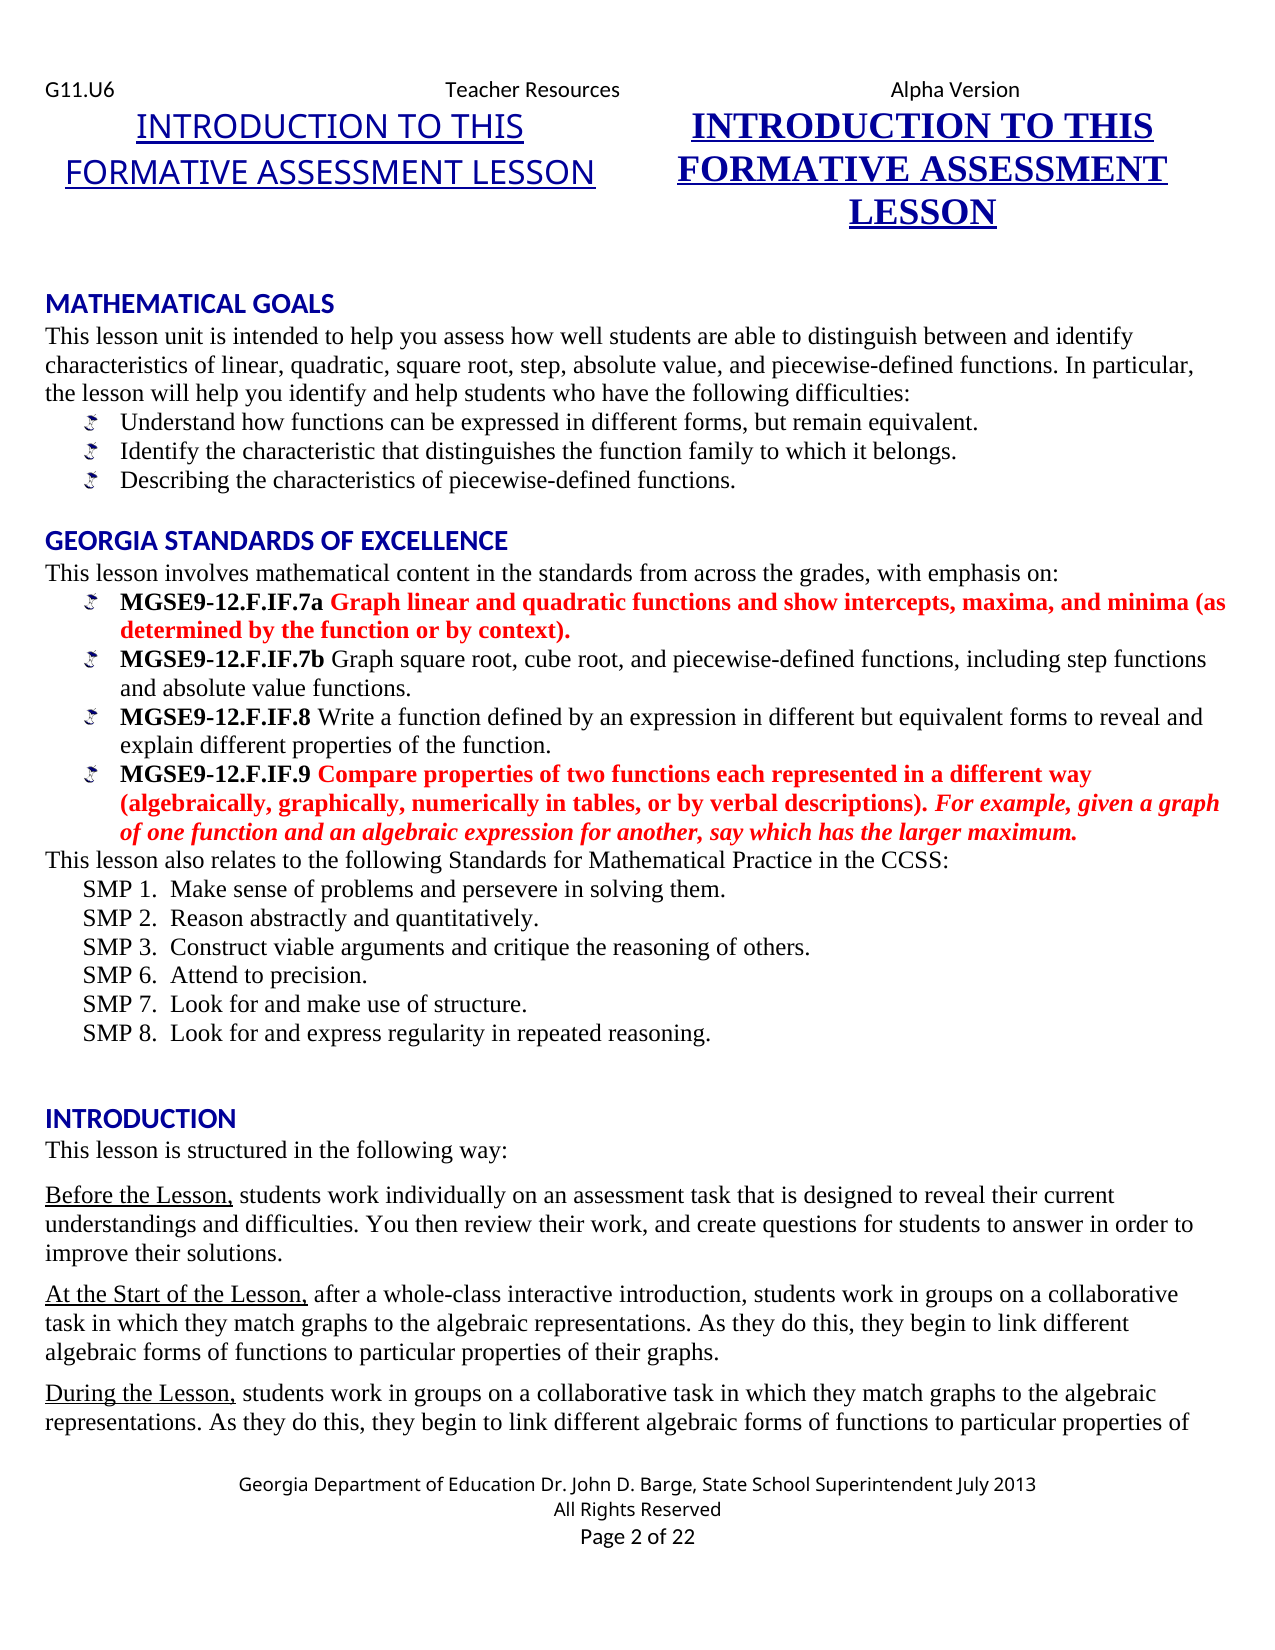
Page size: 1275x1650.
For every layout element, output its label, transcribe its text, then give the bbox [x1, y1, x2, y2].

list MGSE9-12.F.IF.7a Graph linear and quadratic functions and show intercepts, maxima, and minima (as determined by the function or by context). [82, 587, 1230, 644]
table_header INTRODUCTION [34, 1100, 1219, 1135]
text SMP 3. Construct viable arguments and critique the reasoning of others. [82, 932, 1230, 960]
table_header INTRODUCTION TO THIS FORMATIVE ASSESSMENT LESSON [34, 103, 626, 232]
list MGSE9-12.F.IF.8 Write a function defined by an expression in different but equivalent forms to reveal and explain different properties of the function. [82, 702, 1230, 759]
text This lesson also relates to the following Standards for Mathematical Practice in the CCSS: [45, 845, 1230, 874]
table_cell At the Start of the Lesson, after a whole-class interactive introduction, students work in groups on a collaborative task in which they match graphs to the algebraic representations. As they do this, they begin to link different algebraic forms of functions to particular properties of their graphs. [34, 1279, 1219, 1378]
list MGSE9-12.F.IF.7b Graph square root, cube root, and piecewise-defined functions, including step functions and absolute value functions. [82, 644, 1230, 702]
picture [83, 708, 98, 725]
table_cell Before the Lesson, students work individually on an assessment task that is designed to reveal their current understandings and difficulties. You then review their work, and create questions for students to answer in order to improve their solutions. [34, 1180, 1219, 1279]
text SMP 8. Look for and express regularity in repeated reasoning. [82, 1018, 1230, 1047]
table_header INTRODUCTION TO THIS FORMATIVE ASSESSMENT LESSON [626, 103, 1219, 232]
text GEORGIA STANDARDS OF EXCELLENCE [45, 522, 1230, 558]
table_header MATHEMATICAL GOALS [34, 285, 1219, 321]
text This lesson involves mathematical content in the standards from across the grades, with emphasis on: [45, 558, 1230, 587]
picture [83, 650, 98, 668]
picture [83, 442, 98, 460]
picture [83, 765, 98, 783]
table_cell This lesson is structured in the following way: [34, 1135, 1219, 1180]
text SMP 1. Make sense of problems and persevere in solving them. [82, 874, 1230, 903]
text SMP 2. Reason abstractly and quantitatively. [82, 903, 1230, 932]
list MGSE9-12.F.IF.9 Compare properties of two functions each represented in a different way (algebraically, graphically, numerically in tables, or by verbal descriptions). For example, given a graph of one function and an algebraic expression for another, say which has the larger maximum. [82, 759, 1230, 845]
picture [83, 471, 98, 489]
text SMP 6. Attend to precision. [82, 960, 1230, 989]
picture [83, 593, 98, 610]
picture [83, 414, 98, 431]
text SMP 7. Look for and make use of structure. [82, 989, 1230, 1018]
table_cell This lesson unit is intended to help you assess how well students are able to distinguish between and identify characteristics of linear, quadratic, square root, step, absolute value, and piecewise-defined functions. In particular, the lesson will help you identify and help students who have the following difficulties: Understand how functions can be expressed in different forms, but remain equivalent. Identify the characteristic that distinguishes the function family to which it belongs. Describing the characteristics of piecewise-defined functions. [34, 321, 1219, 522]
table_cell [34, 1378, 1219, 1435]
